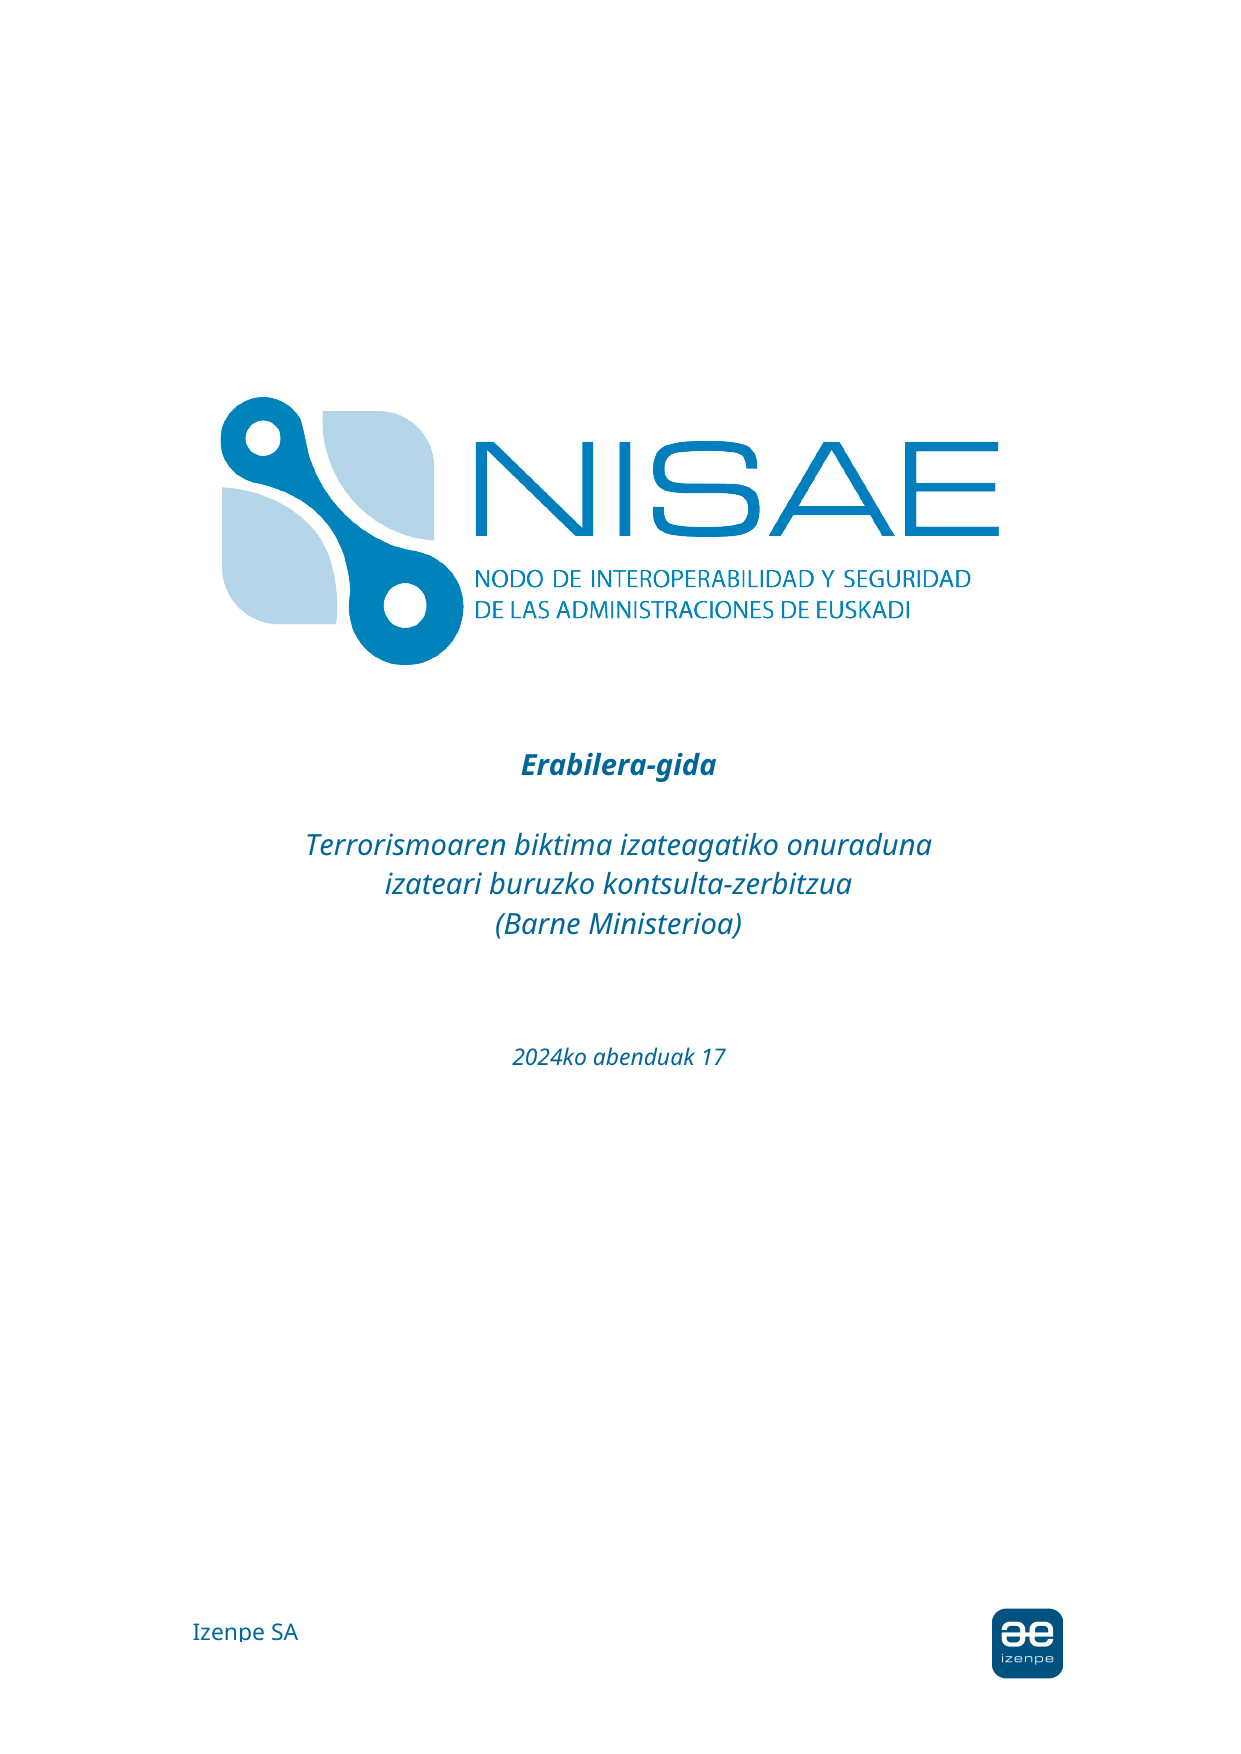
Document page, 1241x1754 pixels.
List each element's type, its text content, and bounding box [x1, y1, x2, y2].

picture [992, 1608, 1064, 1679]
text Terrorismoaren biktima izateagatiko onuraduna [177, 824, 1063, 863]
picture [274, 397, 1062, 665]
text (Barne Ministerioa) [177, 903, 1063, 943]
picture [178, 397, 391, 665]
text 2024ko abenduak 17 [177, 1041, 1063, 1072]
text Erabilera-gida [177, 744, 1063, 784]
text izateari buruzko kontsulta-zerbitzua [177, 863, 1063, 903]
picture [246, 421, 280, 455]
picture [384, 584, 426, 627]
